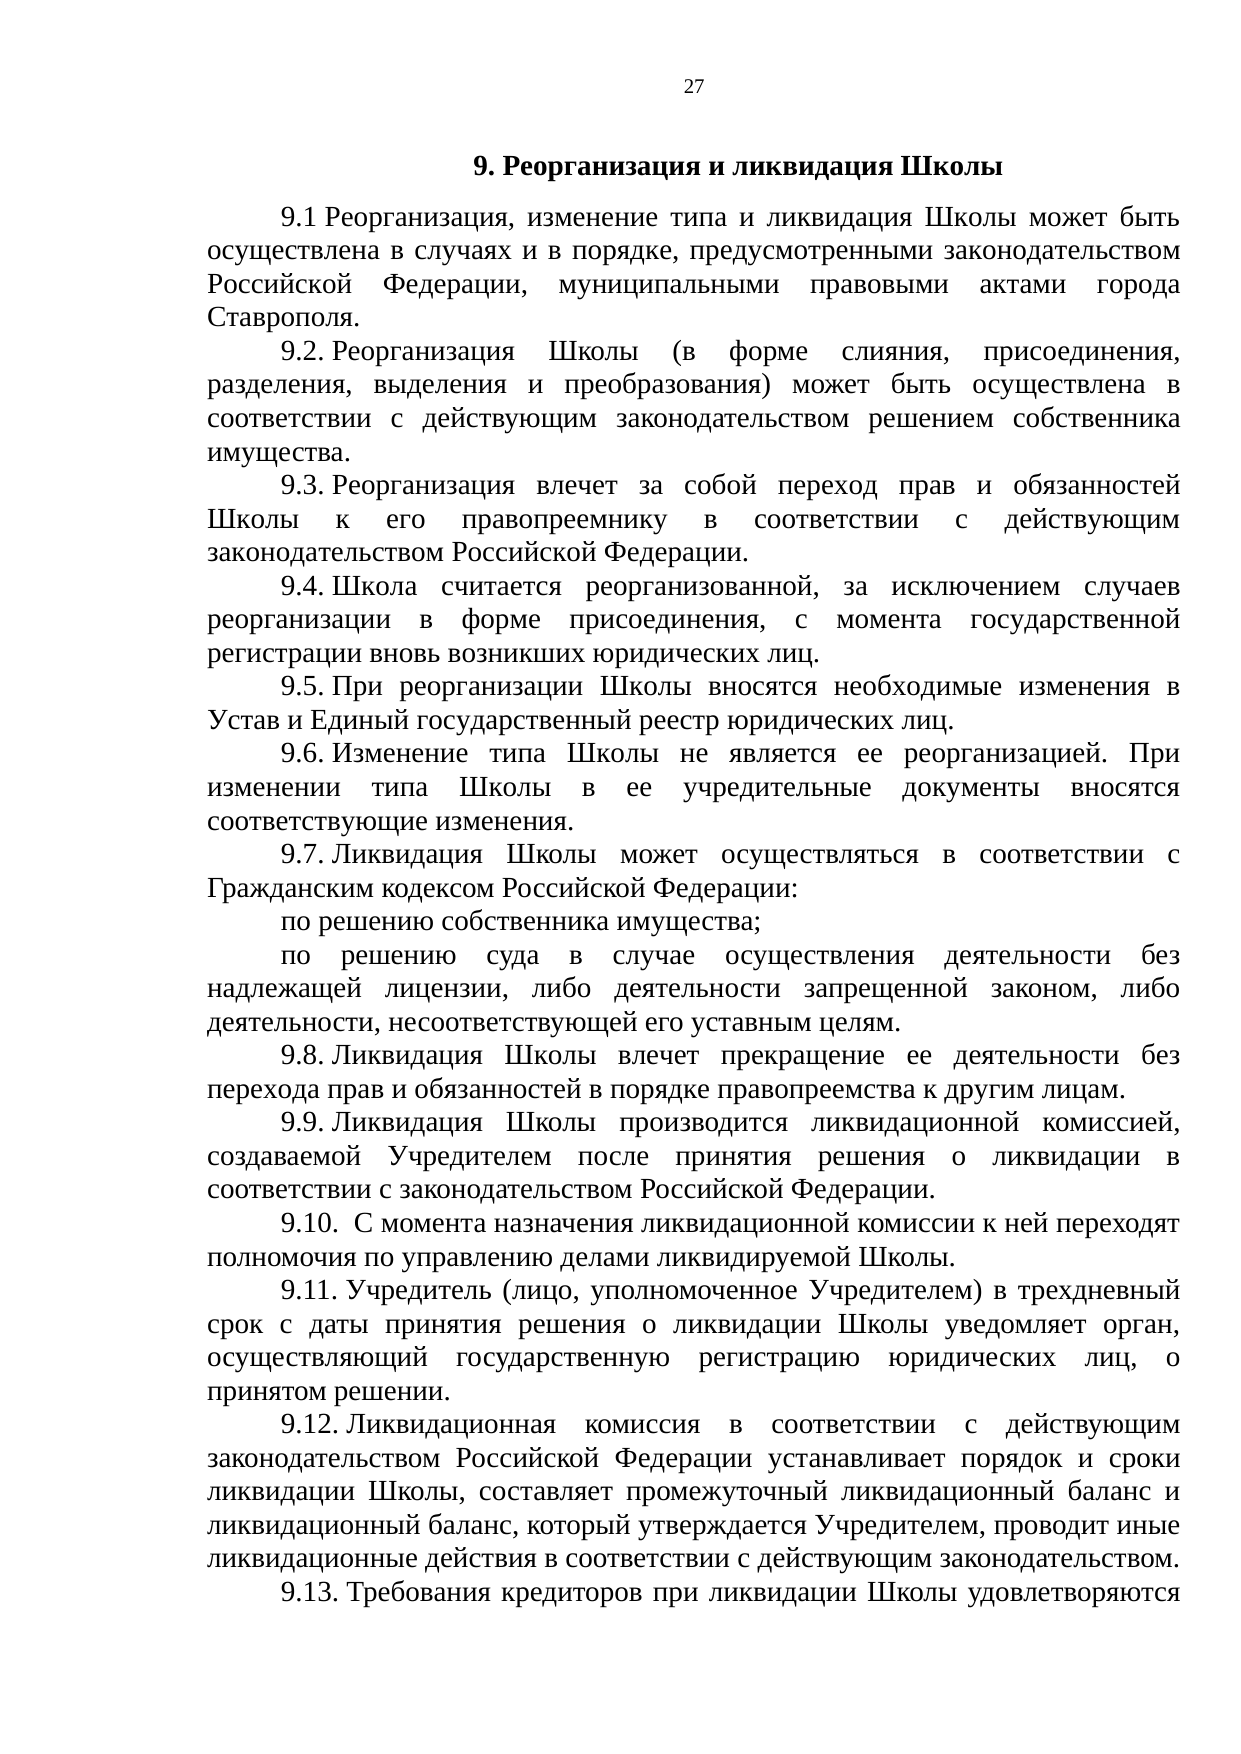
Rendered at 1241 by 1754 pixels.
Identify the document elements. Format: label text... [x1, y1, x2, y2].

text 9.5. При реорганизации Школы вносятся необходимые изменения в Устав и Единый государственный реестр юридических лиц. [207, 668, 1181, 736]
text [207, 1574, 1181, 1608]
text 9.8. Ликвидация Школы влечет прекращение ее деятельности без перехода прав и обязанностей в порядке правопреемства к другим лицам. [207, 1037, 1181, 1104]
text 9.7. Ликвидация Школы может осуществляться в соответствии с Гражданским кодексом Российской Федерации: [207, 836, 1181, 903]
text по решению собственника имущества; [207, 903, 1181, 937]
text 9.6. Изменение типа Школы не является ее реорганизацией. При изменении типа Школы в ее учредительные документы вносятся соответствующие изменения. [207, 736, 1181, 836]
text 9.4. Школа считается реорганизованной, за исключением случаев реорганизации в форме присоединения, с момента государственной регистрации вновь возникших юридических лиц. [207, 568, 1181, 668]
text 9.9. Ликвидация Школы производится ликвидационной комиссией, создаваемой Учредителем после принятия решения о ликвидации в соответствии с законодательством Российской Федерации. [207, 1104, 1181, 1205]
text 9.1 Реорганизация, изменение типа и ликвидация Школы может быть осуществлена в случаях и в порядке, предусмотренными законодательством Российской Федерации, муниципальными правовыми актами города Ставрополя. [207, 199, 1181, 333]
text 9.11. Учредитель (лицо, уполномоченное Учредителем) в трехдневный срок с даты принятия решения о ликвидации Школы уведомляет орган, осуществляющий государственную регистрацию юридических лиц, о принятом решении. [207, 1272, 1181, 1406]
text 9.12. Ликвидационная комиссия в соответствии с действующим законодательством Российской Федерации устанавливает порядок и сроки ликвидации Школы, составляет промежуточный ликвидационный баланс и ликвидационный баланс, который утверждается Учредителем, проводит иные ликвидационные действия в соответствии с действующим законодательством. [207, 1406, 1181, 1574]
text по решению суда в случае осуществления деятельности без надлежащей лицензии, либо деятельности запрещенной законом, либо деятельности, несоответствующей его уставным целям. [207, 937, 1181, 1037]
text 9. Реорганизация и ликвидация Школы [207, 148, 1181, 181]
text 9.3. Реорганизация влечет за собой переход прав и обязанностей Школы к его правопреемнику в соответствии с действующим законодательством Российской Федерации. [207, 467, 1181, 568]
text 9.10. С момента назначения ликвидационной комиссии к ней переходят полномочия по управлению делами ликвидируемой Школы. [207, 1205, 1181, 1272]
text 9.2. Реорганизация Школы (в форме слияния, присоединения, разделения, выделения и преобразования) может быть осуществлена в соответствии с действующим законодательством решением собственника имущества. [207, 333, 1181, 467]
